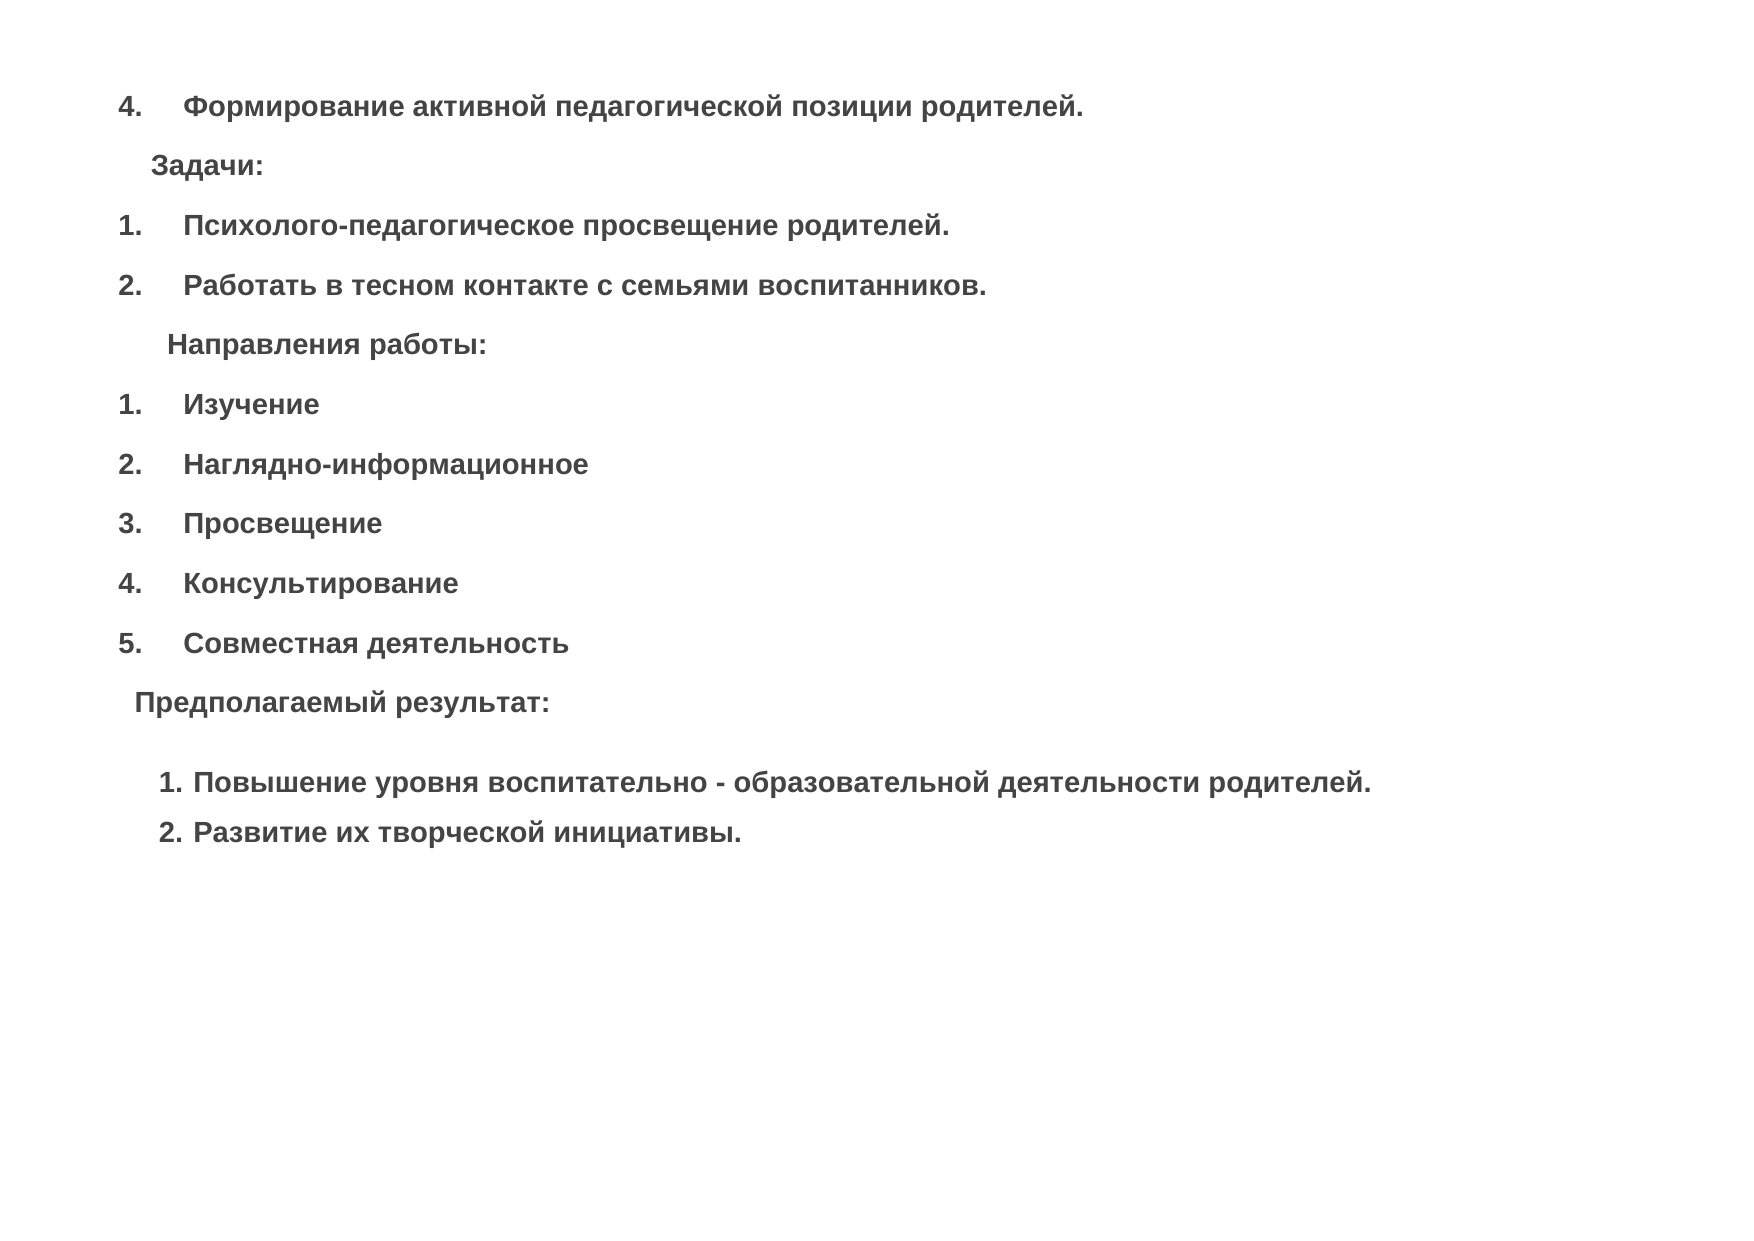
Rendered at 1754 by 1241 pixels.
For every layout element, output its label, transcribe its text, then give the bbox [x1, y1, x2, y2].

list Повышение уровня воспитательно - образовательной деятельности родителей. [159, 765, 1636, 798]
text 3. Просвещение [118, 506, 1636, 540]
text 5. Совместная деятельность [118, 626, 1636, 659]
text 2. Наглядно-информационное [118, 447, 1636, 480]
text Направления работы: [118, 327, 1636, 361]
text 1. Психолого-педагогическое просвещение родителей. [118, 208, 1636, 241]
list Развитие их творческой инициативы. [159, 815, 1636, 849]
text Задачи: [118, 148, 1636, 182]
text 2. Работать в тесном контакте с семьями воспитанников. [118, 268, 1636, 301]
text 4. Формирование активной педагогической позиции родителей. [118, 88, 1636, 122]
text Предполагаемый результат: [118, 685, 1636, 719]
text 4. Консультирование [118, 566, 1636, 599]
text 1. Изучение [118, 387, 1636, 421]
